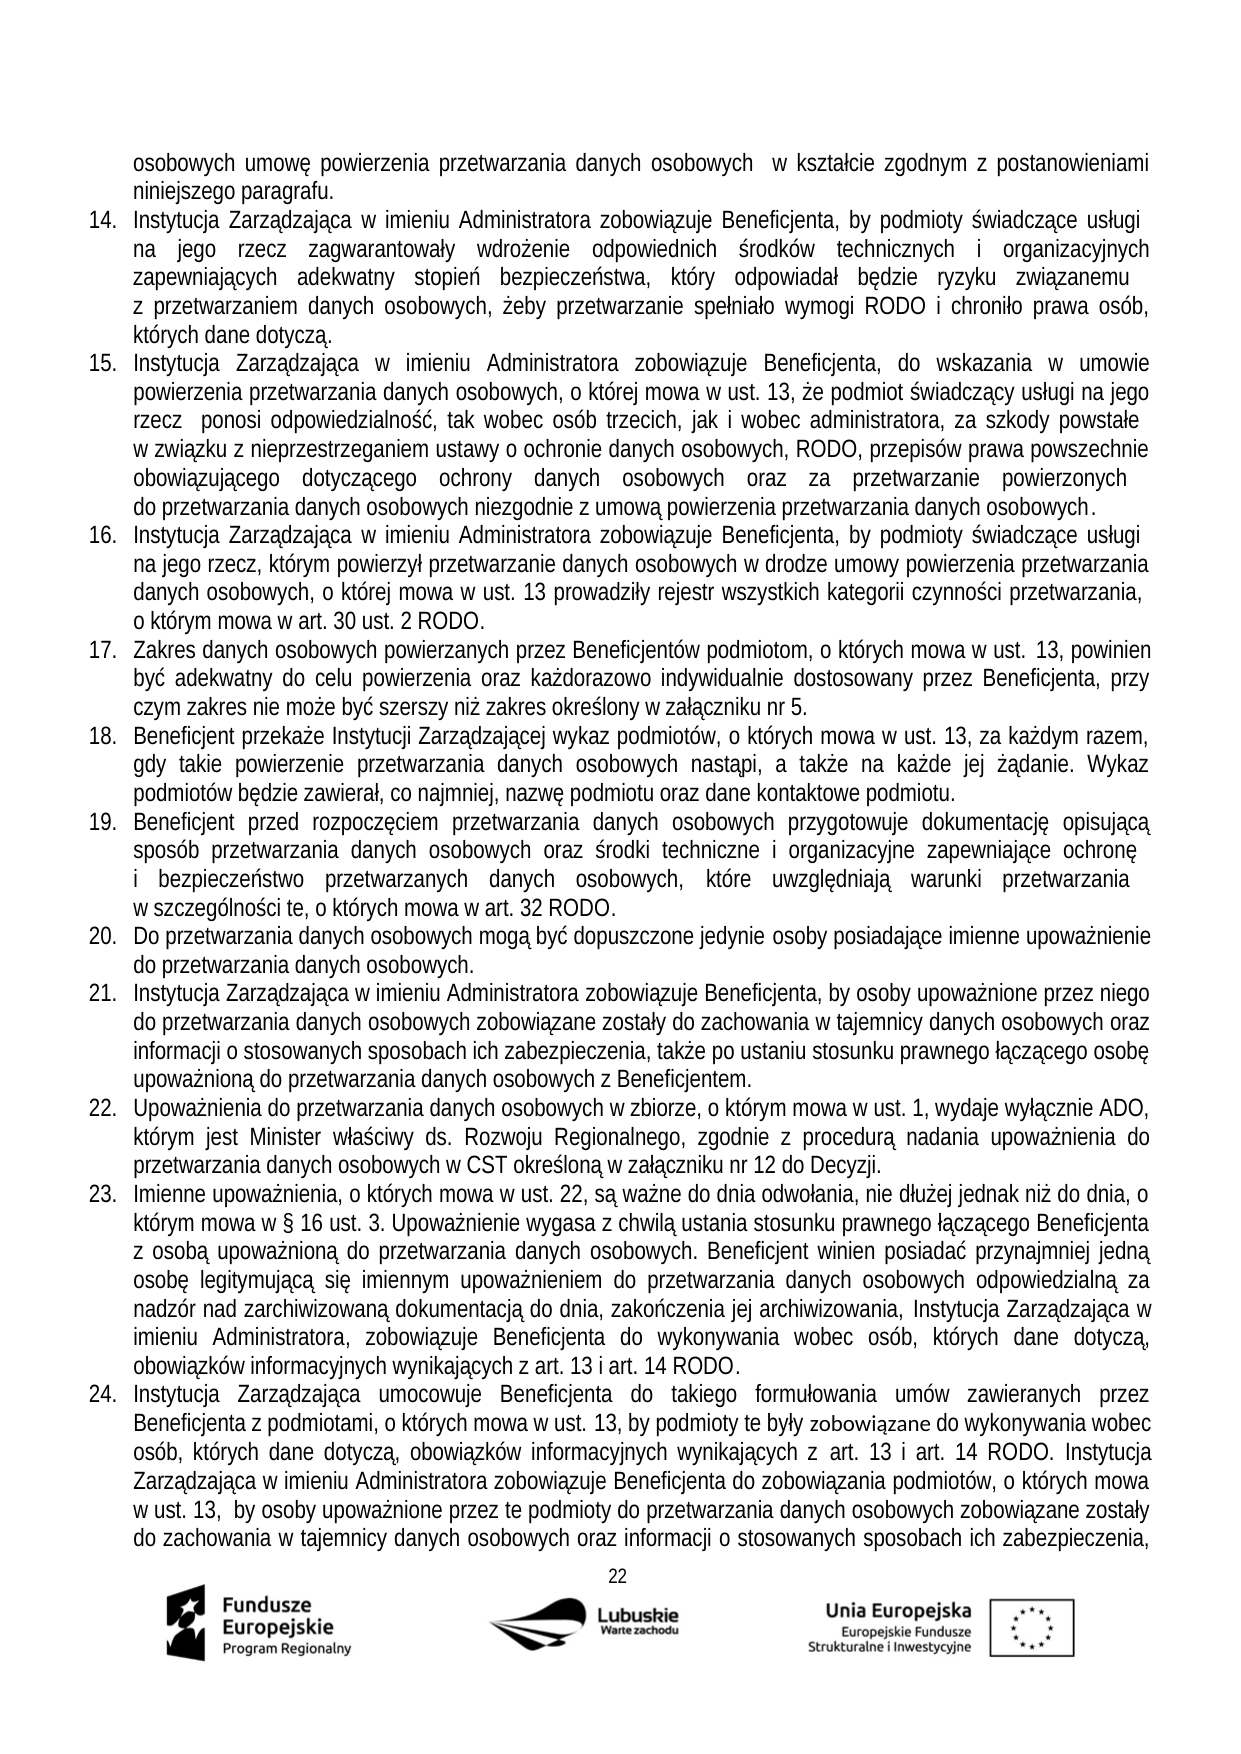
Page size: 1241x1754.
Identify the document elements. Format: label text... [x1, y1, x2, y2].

list Beneficjent przekaże Instytucji Zarządzającej wykaz podmiotów, o których mowa w ust. 13, za każdym razem, gdy takie powierzenie przetwarzania danych osobowych nastąpi, a także na każde jej żądanie. Wykaz podmiotów będzie zawierał, co najmniej, nazwę podmiotu oraz dane kontaktowe podmiotu. [89, 721, 1152, 807]
list Beneficjent przed rozpoczęciem przetwarzania danych osobowych przygotowuje dokumentację opisującą sposób przetwarzania danych osobowych oraz środki techniczne i organizacyjne zapewniające ochronę i bezpieczeństwo przetwarzanych danych osobowych, które uwzględniają warunki przetwarzania w szczególności te, o których mowa w art. 32 RODO. [89, 807, 1152, 921]
list Instytucja Zarządzająca w imieniu Administratora zobowiązuje Beneficjenta, by podmioty świadczące usługi na jego rzecz, którym powierzył przetwarzanie danych osobowych w drodze umowy powierzenia przetwarzania danych osobowych, o której mowa w ust. 13 prowadziły rejestr wszystkich kategorii czynności przetwarzania, o którym mowa w art. 30 ust. 2 RODO. [89, 520, 1152, 635]
list Instytucja Zarządzająca w imieniu Administratora zobowiązuje Beneficjenta, by podmioty świadczące usługi na jego rzecz zagwarantowały wdrożenie odpowiednich środków technicznych i organizacyjnych zapewniających adekwatny stopień bezpieczeństwa, który odpowiadał będzie ryzyku związanemu z przetwarzaniem danych osobowych, żeby przetwarzanie spełniało wymogi RODO i chroniło prawa osób, których dane dotyczą. [89, 205, 1152, 348]
list Upoważnienia do przetwarzania danych osobowych w zbiorze, o którym mowa w ust. 1, wydaje wyłącznie ADO, którym jest Minister właściwy ds. Rozwoju Regionalnego, zgodnie z procedurą nadania upoważnienia do przetwarzania danych osobowych w CST określoną w załączniku nr 12 do Decyzji. [89, 1093, 1152, 1179]
list Zakres danych osobowych powierzanych przez Beneficjentów podmiotom, o których mowa w ust. 13, powinien być adekwatny do celu powierzenia oraz każdorazowo indywidualnie dostosowany przez Beneficjenta, przy czym zakres nie może być szerszy niż zakres określony w załączniku nr 5. [89, 635, 1152, 721]
picture [147, 1564, 1093, 1681]
list Imienne upoważnienia, o których mowa w ust. 22, są ważne do dnia odwołania, nie dłużej jednak niż do dnia, o którym mowa w § 16 ust. 3. Upoważnienie wygasa z chwilą ustania stosunku prawnego łączącego Beneficjenta z osobą upoważnioną do przetwarzania danych osobowych. Beneficjent winien posiadać przynajmniej jedną osobę legitymującą się imiennym upoważnieniem do przetwarzania danych osobowych odpowiedzialną za nadzór nad zarchiwizowaną dokumentacją do dnia, zakończenia jej archiwizowania, Instytucja Zarządzająca w imieniu Administratora, zobowiązuje Beneficjenta do wykonywania wobec osób, których dane dotyczą, obowiązków informacyjnych wynikających z art. 13 i art. 14 RODO. [89, 1179, 1152, 1379]
list Instytucja Zarządzająca w imieniu Administratora zobowiązuje Beneficjenta, do wskazania w umowie powierzenia przetwarzania danych osobowych, o której mowa w ust. 13, że podmiot świadczący usługi na jego rzecz ponosi odpowiedzialność, tak wobec osób trzecich, jak i wobec administratora, za szkody powstałe w związku z nieprzestrzeganiem ustawy o ochronie danych osobowych, RODO, przepisów prawa powszechnie obowiązującego dotyczącego ochrony danych osobowych oraz za przetwarzanie powierzonych do przetwarzania danych osobowych niezgodnie z umową powierzenia przetwarzania danych osobowych. [89, 348, 1152, 520]
list Do przetwarzania danych osobowych mogą być dopuszczone jedynie osoby posiadające imienne upoważnienie do przetwarzania danych osobowych. [89, 921, 1152, 978]
list Instytucja Zarządzająca w imieniu Administratora zobowiązuje Beneficjenta, by osoby upoważnione przez niego do przetwarzania danych osobowych zobowiązane zostały do zachowania w tajemnicy danych osobowych oraz informacji o stosowanych sposobach ich zabezpieczenia, także po ustaniu stosunku prawnego łączącego osobę upoważnioną do przetwarzania danych osobowych z Beneficjentem. [89, 978, 1152, 1093]
